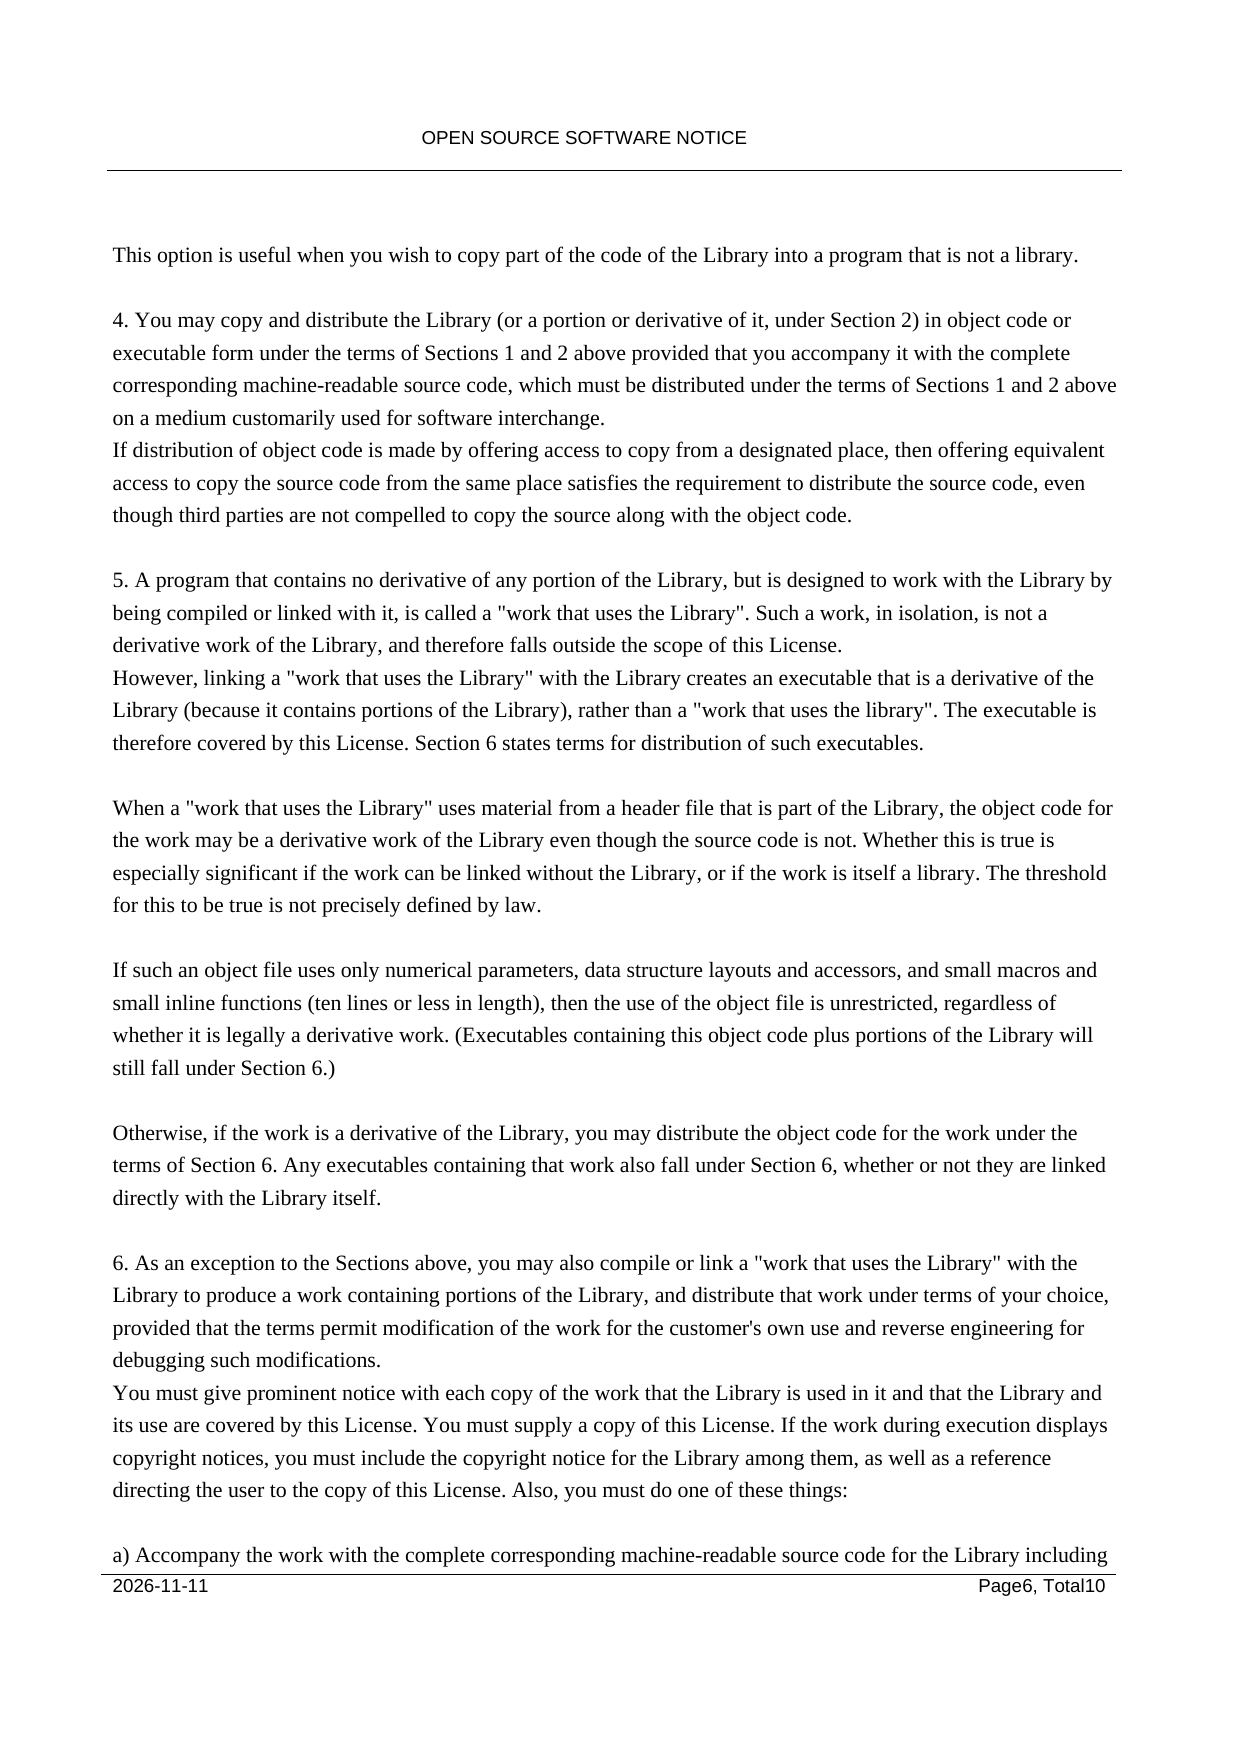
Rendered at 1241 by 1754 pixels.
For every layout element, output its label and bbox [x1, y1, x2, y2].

text [112, 206, 1128, 1571]
